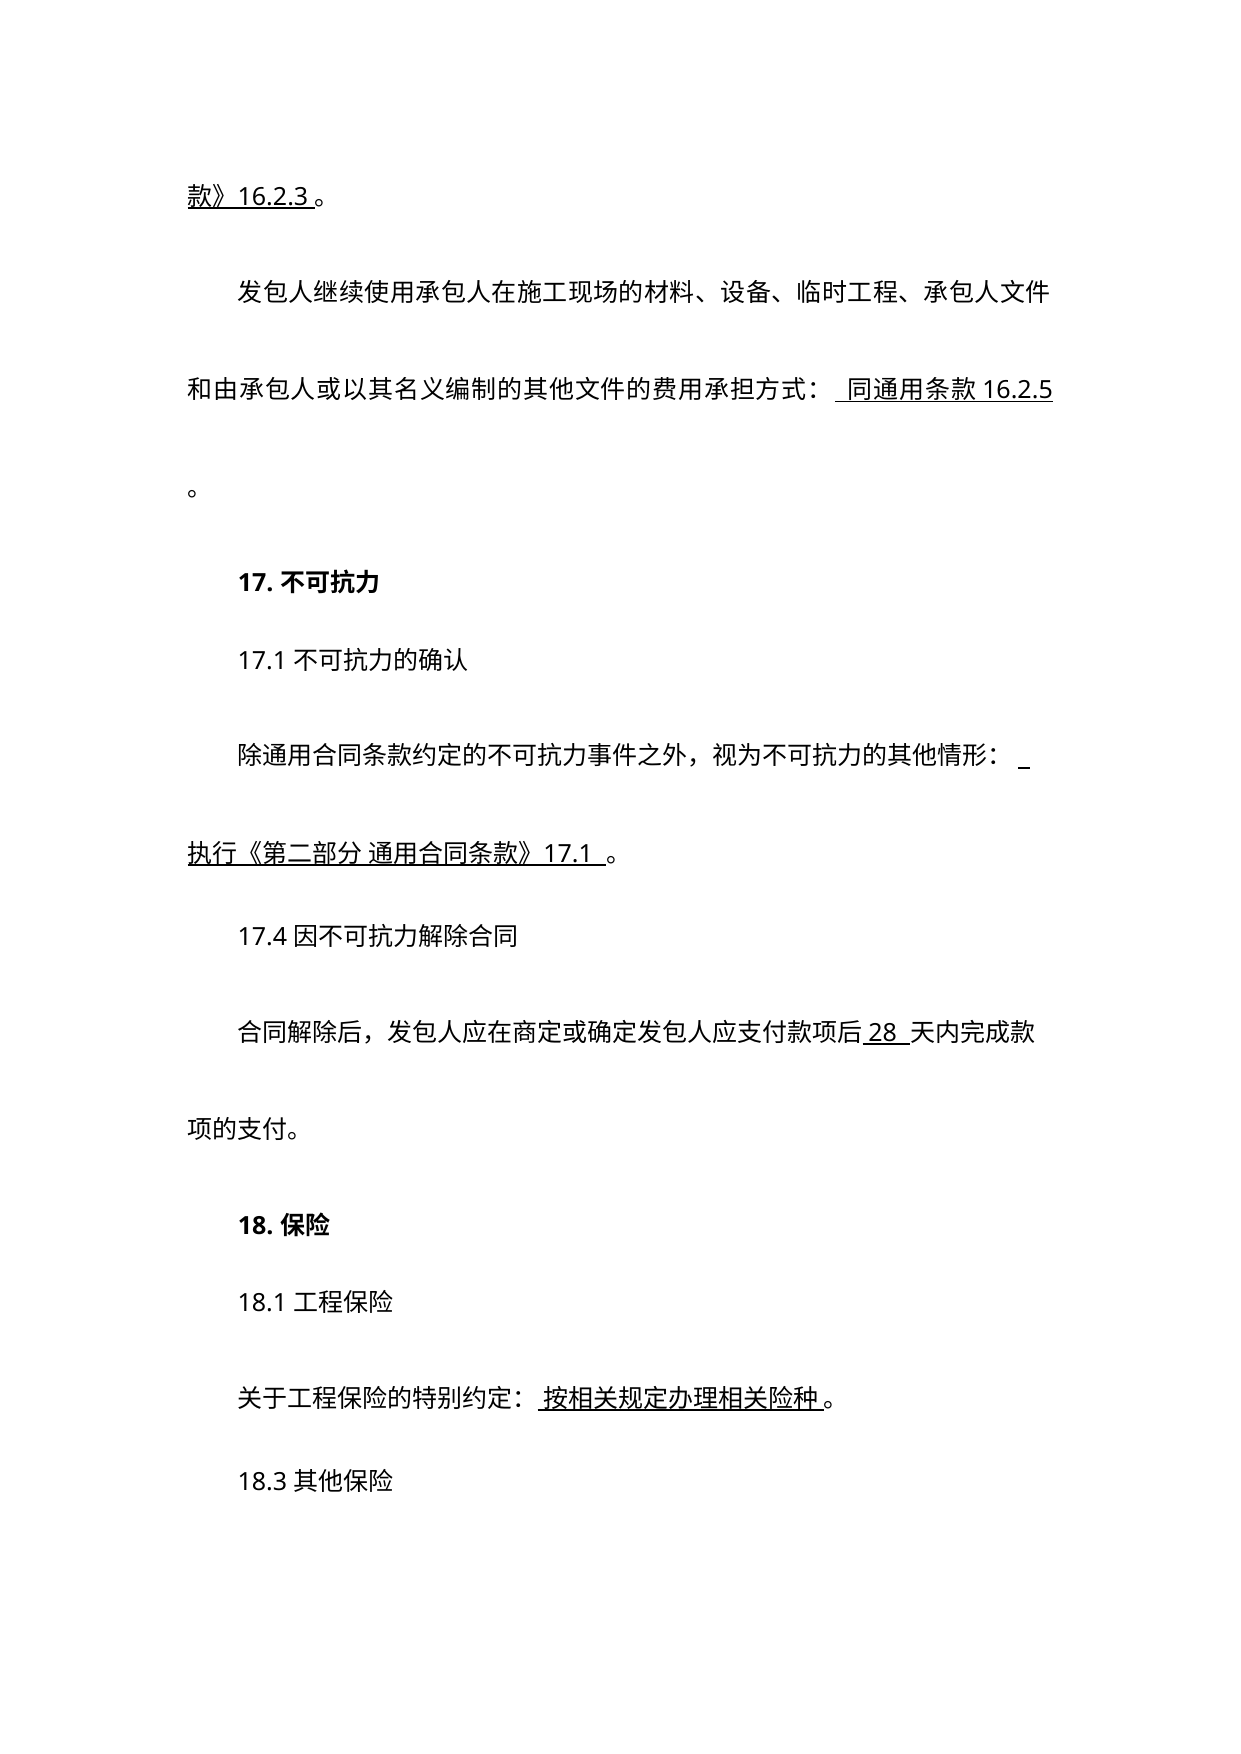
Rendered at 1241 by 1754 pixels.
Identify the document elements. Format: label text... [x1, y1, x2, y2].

text 发包人继续使用承包人在施工现场的材料、设备、临时工程、承包人文件和由承包人或以其名义编制的其他文件的费用承担方式： 同通用条款16.2.5 。 [187, 258, 1053, 518]
text 17.4 因不可抗力解除合同 [187, 902, 1053, 967]
text 18. 保险 [187, 1191, 1053, 1256]
text 关于工程保险的特别约定： 按相关规定办理相关险种 。 [187, 1364, 1053, 1429]
text 18.3 其他保险 [187, 1447, 1053, 1512]
text 18.1 工程保险 [187, 1268, 1053, 1333]
text 除通用合同条款约定的不可抗力事件之外，视为不可抗力的其他情形： 执行《第二部分 通用合同条款》17.1 。 [187, 721, 1053, 884]
text 17. 不可抗力 [187, 548, 1053, 613]
text 合同解除后，发包人应在商定或确定发包人应支付款项后 28 天内完成款项的支付。 [187, 998, 1053, 1160]
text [187, 162, 1053, 227]
text 17.1 不可抗力的确认 [187, 626, 1053, 691]
